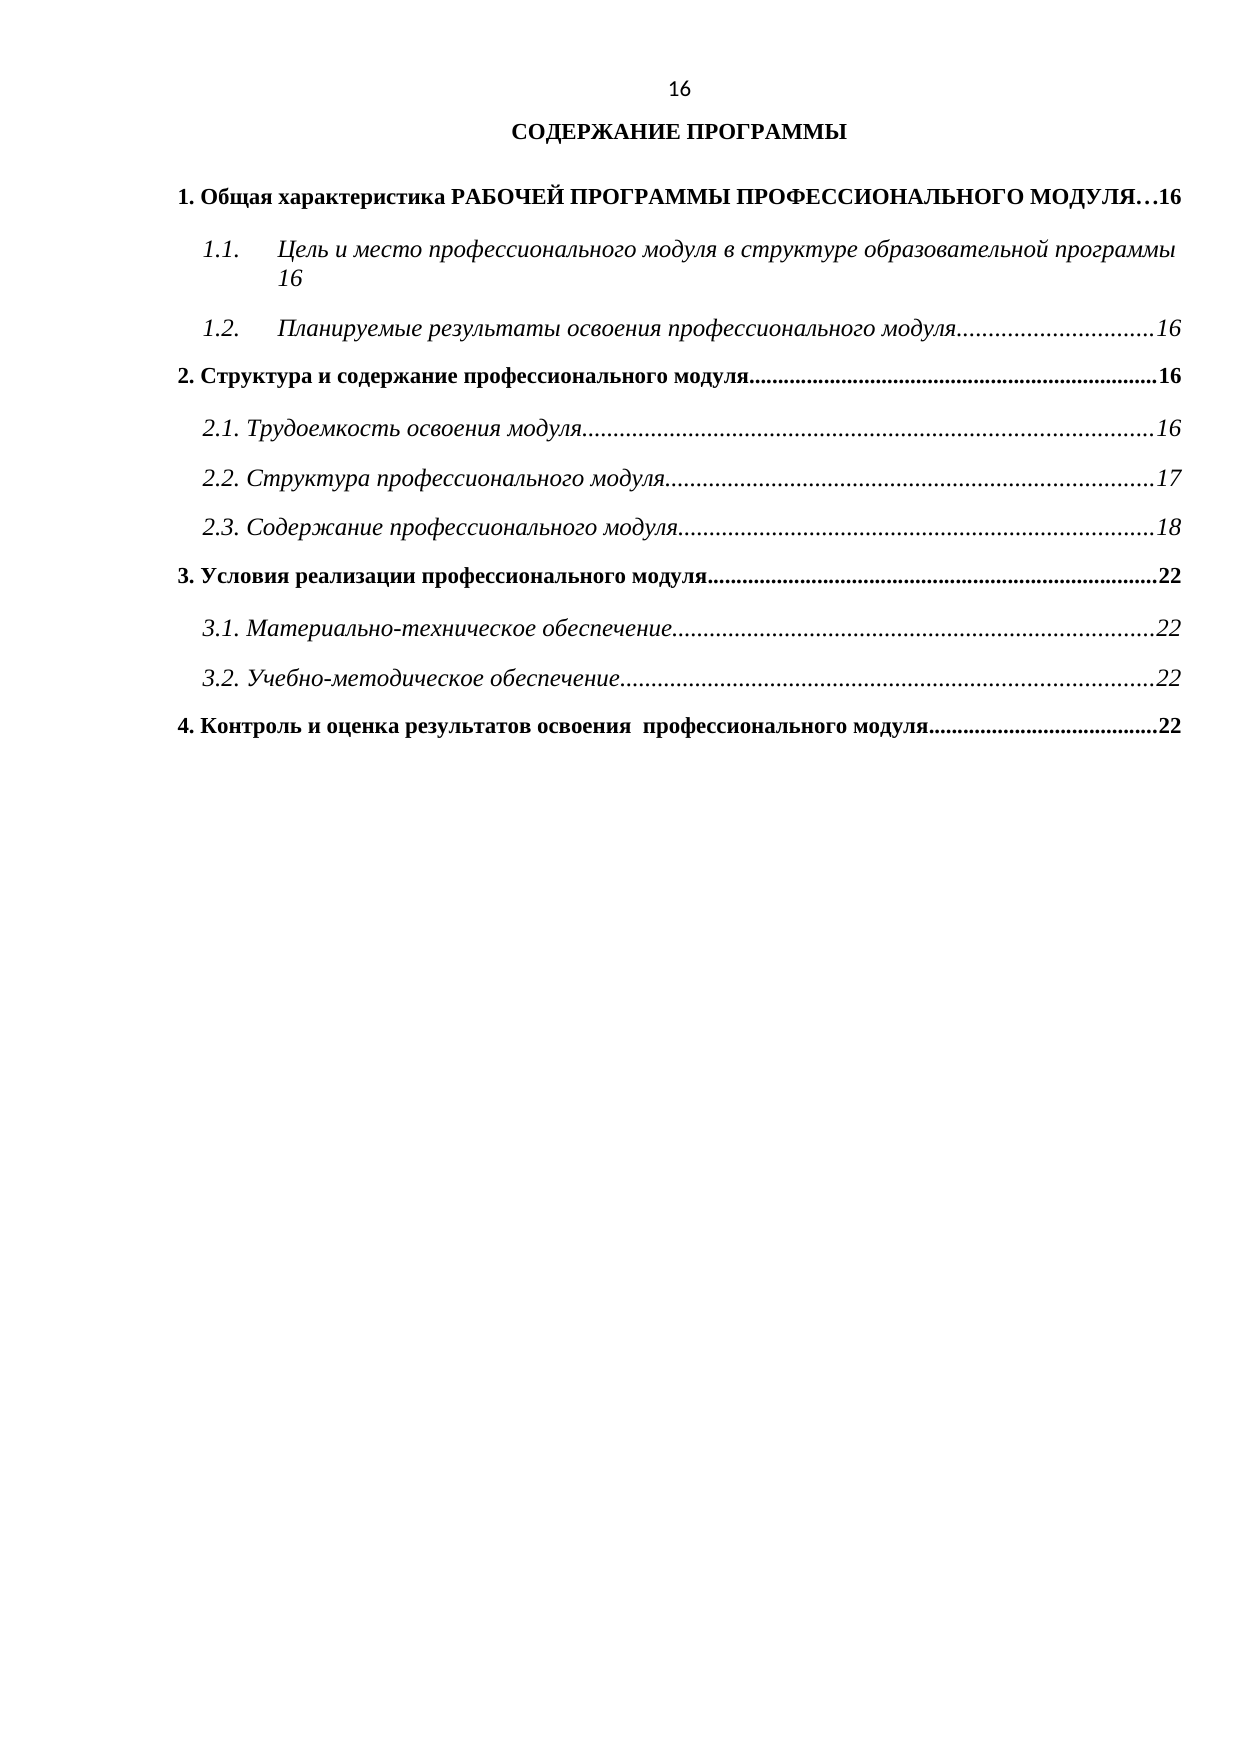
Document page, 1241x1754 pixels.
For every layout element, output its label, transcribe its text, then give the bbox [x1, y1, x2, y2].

text 3.2. Учебно-методическое обеспечение 22 [202, 663, 1181, 691]
text СОДЕРЖАНИЕ ПРОГРАММЫ [177, 118, 1181, 144]
text 3.1. Материально-техническое обеспечение 22 [202, 613, 1181, 642]
text 3. Условия реализации профессионального модуля 22 [177, 562, 1181, 588]
text 2.1. Трудоемкость освоения модуля 16 [202, 413, 1181, 442]
text 2. Структура и содержание профессионального модуля 16 [177, 362, 1181, 389]
text 4. Контроль и оценка результатов освоения профессионального модуля 22 [177, 712, 1181, 739]
text 2.2. Структура профессионального модуля 17 [202, 463, 1181, 492]
text 1. Общая характеристика РАБОЧЕЙ ПРОГРАММЫ ПРОФЕССИОНАЛЬНОГО МОДУЛЯ 16 [177, 183, 1181, 210]
text 2.3. Содержание профессионального модуля 18 [202, 512, 1181, 541]
text 1.2. Планируемые результаты освоения профессионального модуля 16 [202, 313, 1181, 341]
text 1.1. Цель и место профессионального модуля в структуре образовательной программы 16 [202, 234, 1181, 292]
